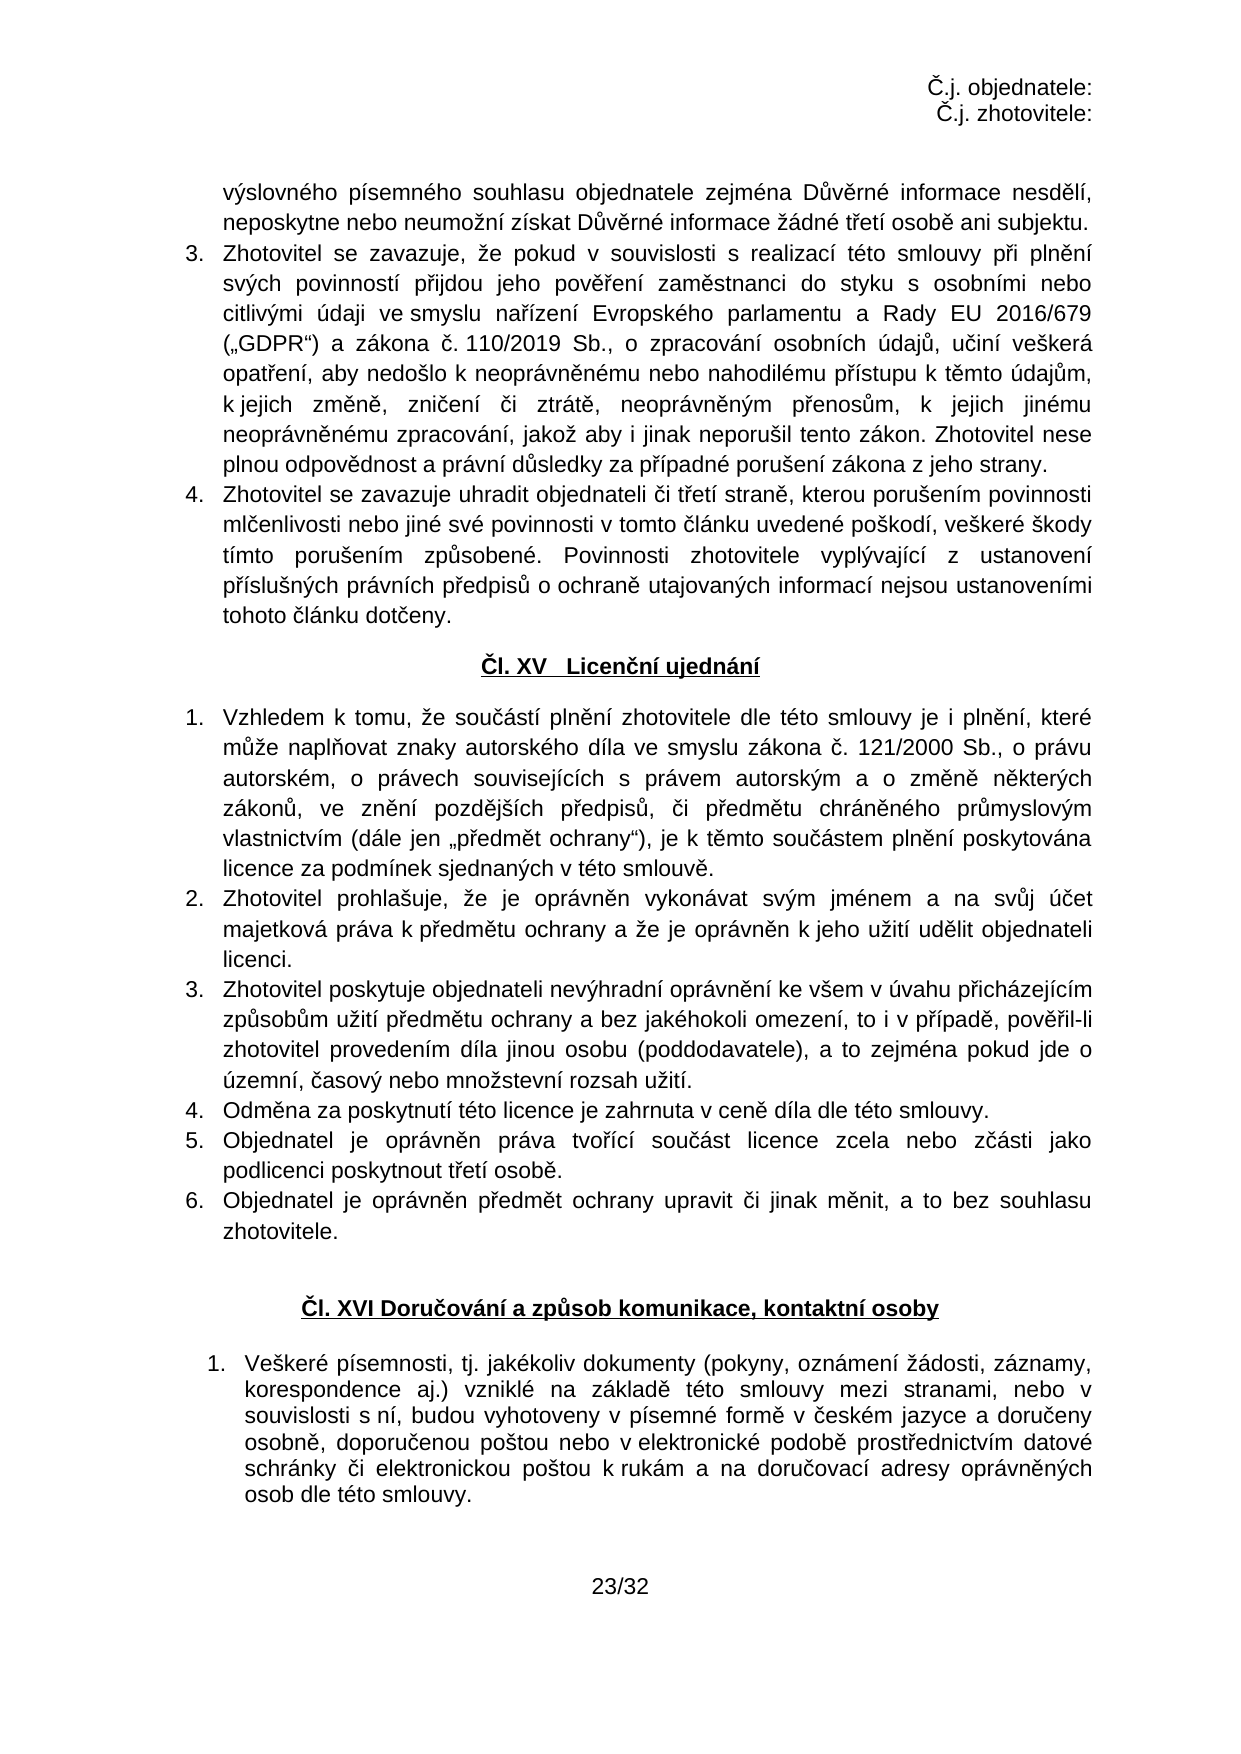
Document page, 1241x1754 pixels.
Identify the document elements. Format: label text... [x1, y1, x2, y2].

list Zhotovitel poskytuje objednateli nevýhradní oprávnění ke všem v úvahu přicházejícím způsobům užití předmětu ochrany a bez jakéhokoli omezení, to i v případě, pověřil-li zhotovitel provedením díla jinou osobu (poddodavatele), a to zejména pokud jde o územní, časový nebo množstevní rozsah užití. [185, 976, 1093, 1093]
list Zhotovitel se zavazuje uhradit objednateli či třetí straně, kterou porušením povinnosti mlčenlivosti nebo jiné své povinnosti v tomto článku uvedené poškodí, veškeré škody tímto porušením způsobené. Povinnosti zhotovitele vyplývající z ustanovení příslušných právních předpisů o ochraně utajovaných informací nejsou ustanoveními tohoto článku dotčeny. [185, 481, 1093, 628]
list Veškeré písemnosti, tj. jakékoliv dokumenty (pokyny, oznámení žádosti, záznamy, korespondence aj.) vzniklé na základě této smlouvy mezi stranami, nebo v souvislosti s ní, budou vyhotoveny v písemné formě v českém jazyce a doručeny osobně, doporučenou poštou nebo v elektronické podobě prostřednictvím datové schránky či elektronickou poštou k rukám a na doručovací adresy oprávněných osob dle této smlouvy. [207, 1349, 1093, 1508]
list Objednatel je oprávněn předmět ochrany upravit či jinak měnit, a to bez souhlasu zhotovitele. [185, 1187, 1093, 1244]
list Zhotovitel prohlašuje, že je oprávněn vykonávat svým jménem a na svůj účet majetková práva k předmětu ochrany a že je oprávněn k jeho užití udělit objednateli licenci. [185, 885, 1093, 972]
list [185, 179, 1093, 236]
text Čl. XV Licenční ujednání [148, 653, 1093, 679]
list Odměna za poskytnutí této licence je zahrnuta v ceně díla dle této smlouvy. [185, 1097, 1093, 1123]
list Vzhledem k tomu, že součástí plnění zhotovitele dle této smlouvy je i plnění, které může naplňovat znaky autorského díla ve smyslu zákona č. 121/2000 Sb., o právu autorském, o právech souvisejících s právem autorským a o změně některých zákonů, ve znění pozdějších předpisů, či předmětu chráněného průmyslovým vlastnictvím (dále jen „předmět ochrany“), je k těmto součástem plnění poskytována licence za podmínek sjednaných v této smlouvě. [185, 704, 1093, 882]
list Objednatel je oprávněn práva tvořící součást licence zcela nebo zčásti jako podlicenci poskytnout třetí osobě. [185, 1127, 1093, 1184]
text Čl. XVI Doručování a způsob komunikace, kontaktní osoby [148, 1295, 1093, 1321]
list Zhotovitel se zavazuje, že pokud v souvislosti s realizací této smlouvy při plnění svých povinností přijdou jeho pověření zaměstnanci do styku s osobními nebo citlivými údaji ve smyslu nařízení Evropského parlamentu a Rady EU 2016/679 („GDPR“) a zákona č. 110/2019 Sb., o zpracování osobních údajů, učiní veškerá opatření, aby nedošlo k neoprávněnému nebo nahodilému přístupu k těmto údajům, k jejich změně, zničení či ztrátě, neoprávněným přenosům, k jejich jinému neoprávněnému zpracování, jakož aby i jinak neporušil tento zákon. Zhotovitel nese plnou odpovědnost a právní důsledky za případné porušení zákona z jeho strany. [185, 239, 1093, 477]
